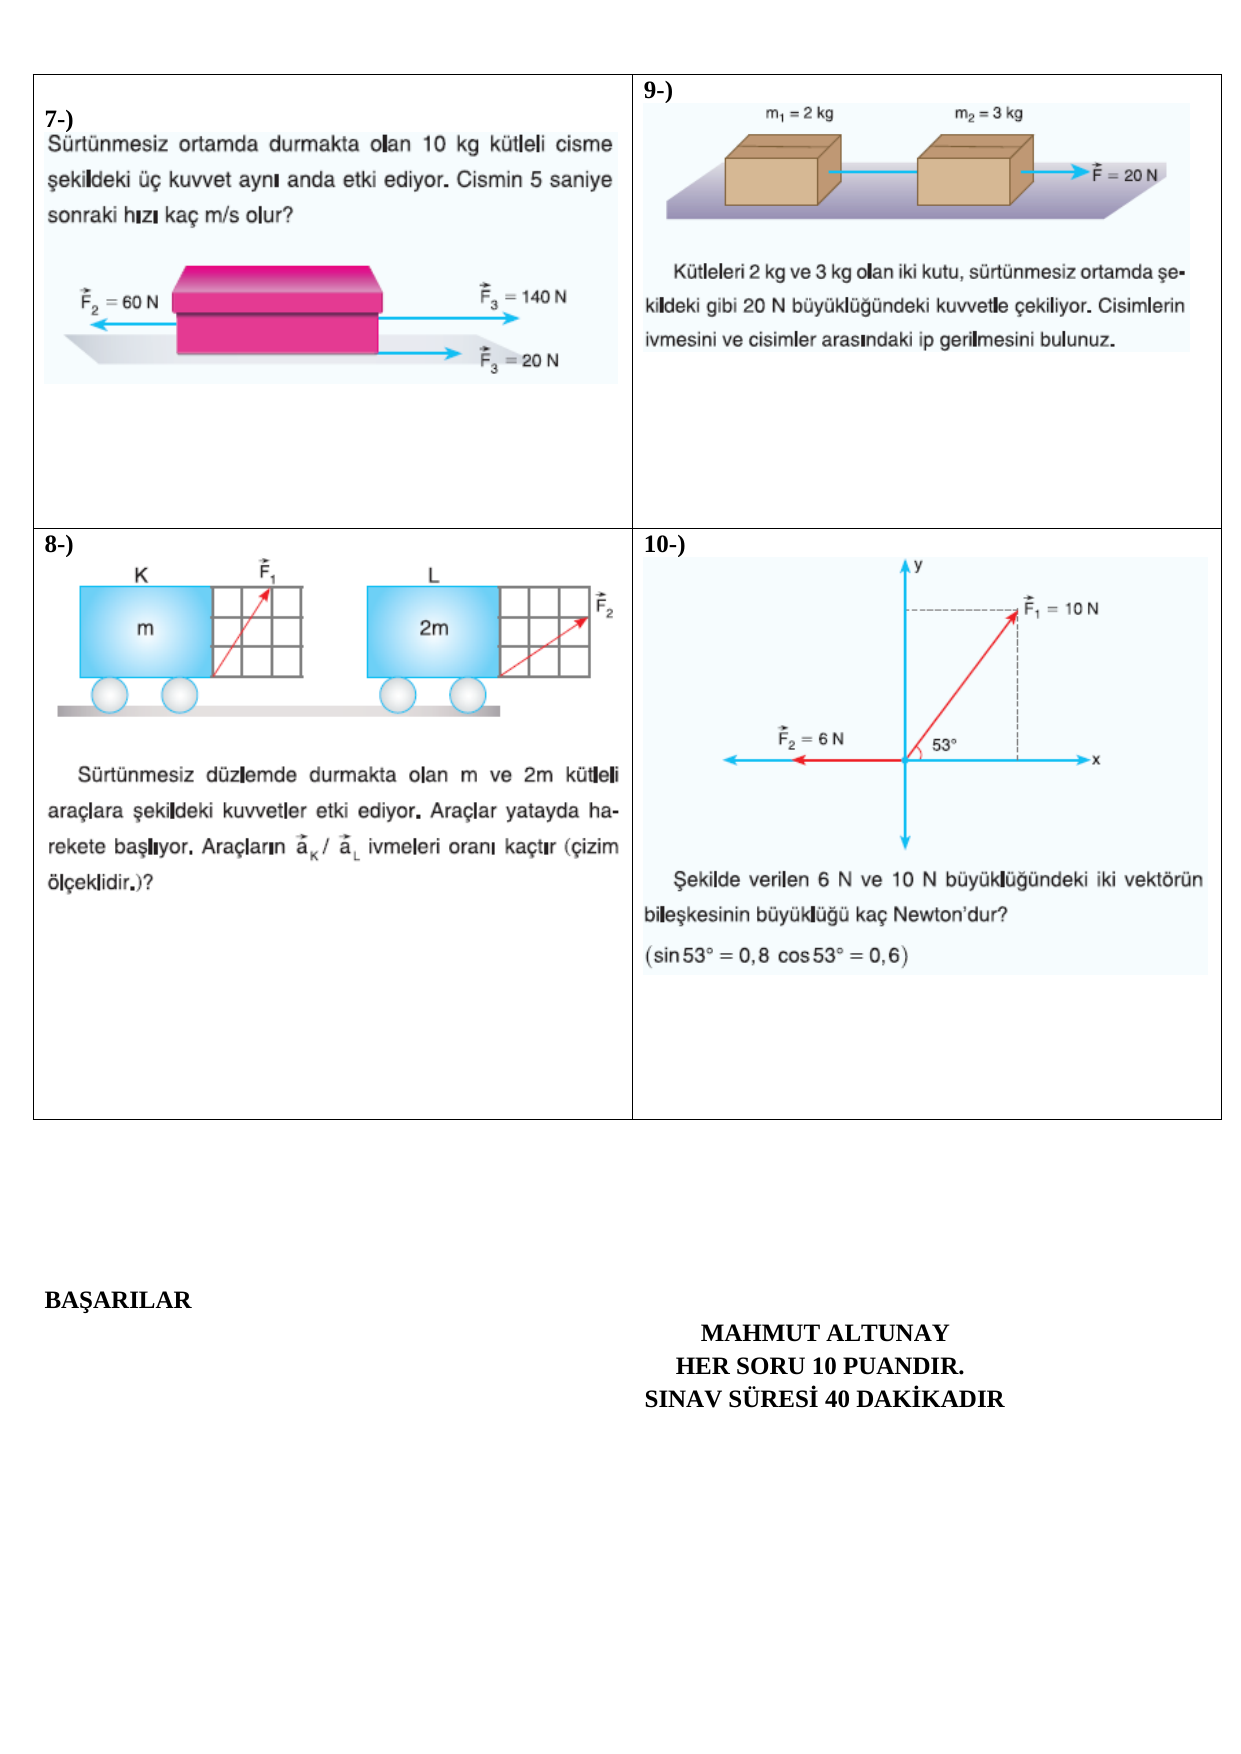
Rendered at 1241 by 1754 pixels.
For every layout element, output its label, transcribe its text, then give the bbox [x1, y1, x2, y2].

table_cell 6-) 9-) [633, 75, 1221, 528]
picture [643, 557, 1208, 975]
table_cell 8-) [34, 529, 632, 1119]
picture [44, 557, 624, 899]
picture [643, 103, 1190, 352]
picture [44, 132, 618, 384]
text SINAV SÜRESİ 40 DAKİKADIR [44, 1384, 1211, 1413]
text MAHMUT ALTUNAY [44, 1318, 1211, 1347]
text BAŞARILAR [44, 1285, 1211, 1313]
table_cell 10-) [633, 529, 1221, 1119]
text HER SORU 10 PUANDIR. [44, 1351, 1211, 1379]
table_cell 3-) 7-) [34, 75, 632, 528]
